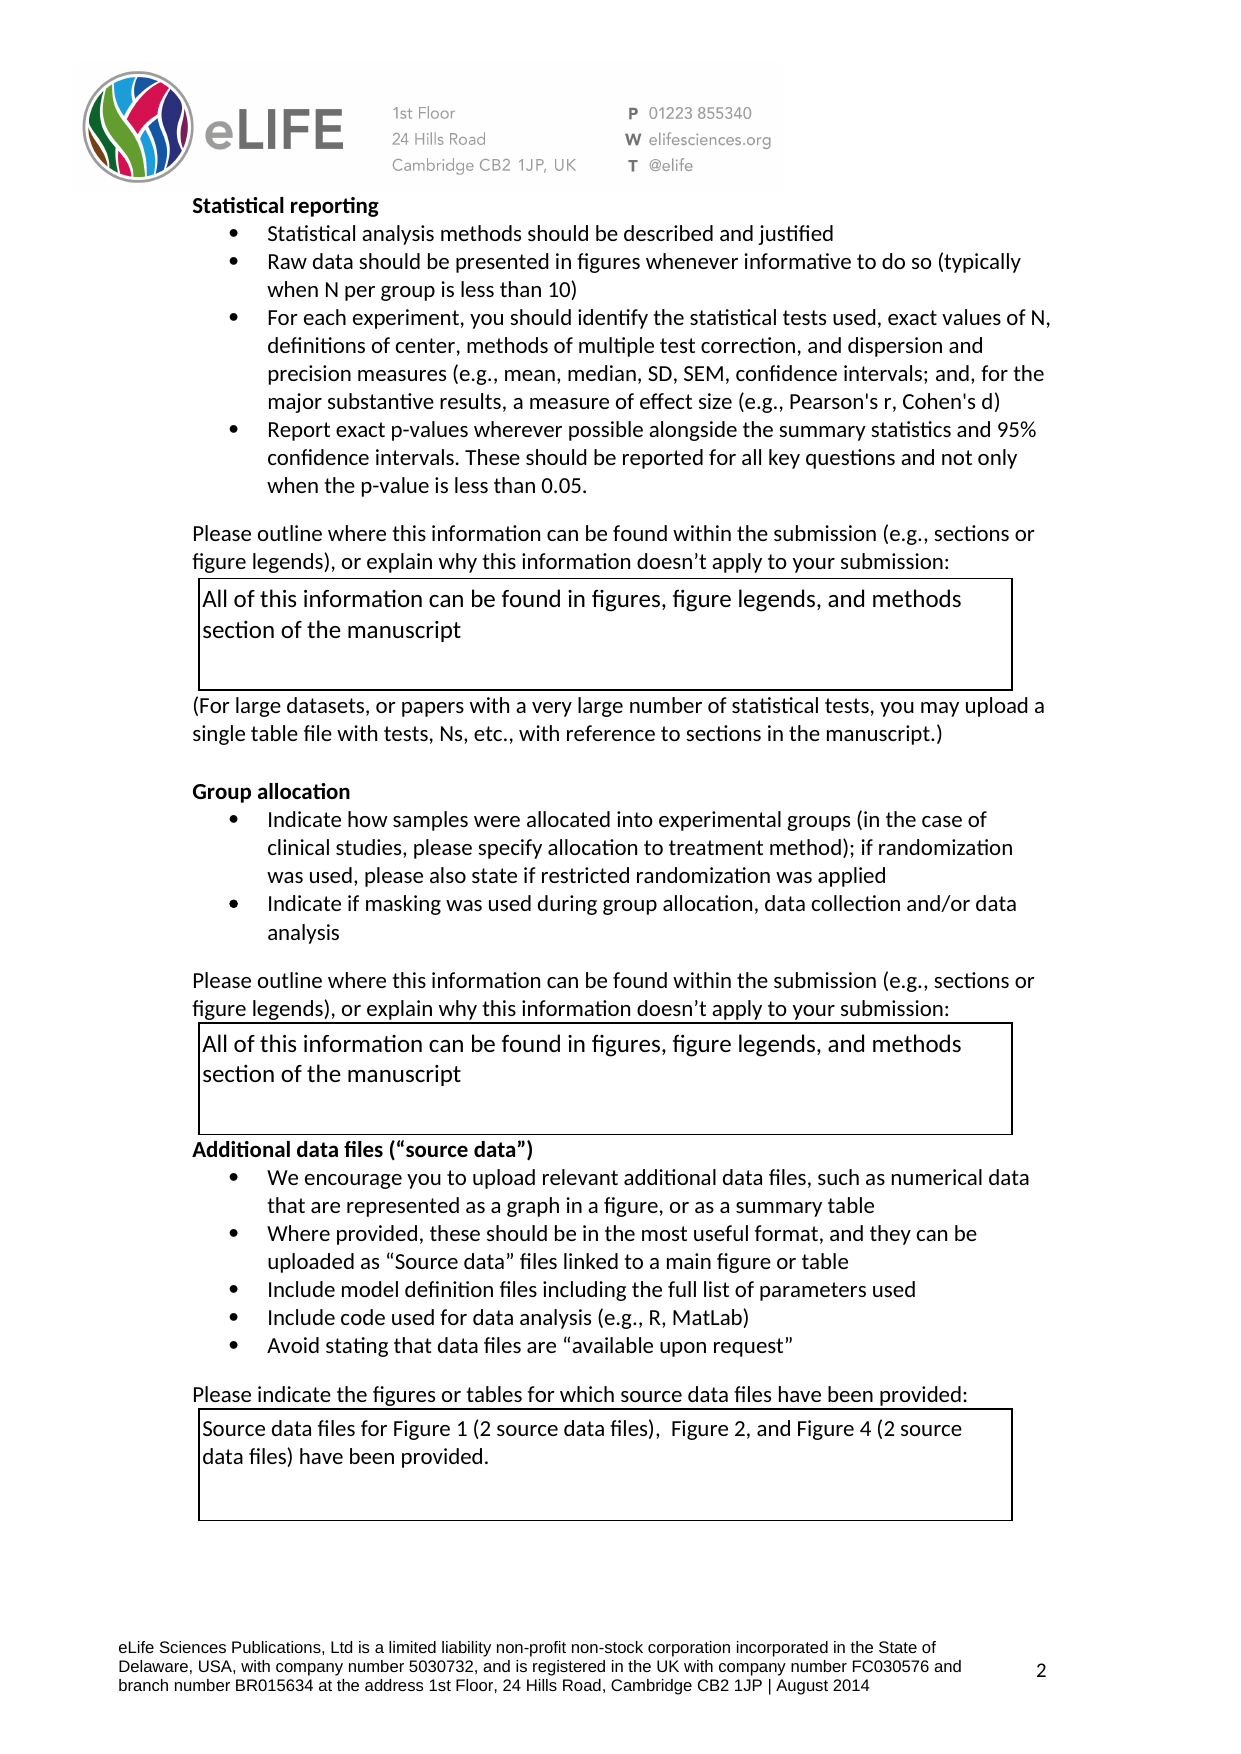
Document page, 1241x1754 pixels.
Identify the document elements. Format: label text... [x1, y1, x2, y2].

text (For large datasets, or papers with a very large number of statistical tests, you may upload a single table file with tests, Ns, etc., with reference to sections in the manuscript.) [192, 603, 1053, 747]
list Where provided, these should be in the most useful format, and they can be uploaded as “Source data” files linked to a main figure or table [229, 1219, 1053, 1276]
list For each experiment, you should identify the statistical tests used, exact values of N, definitions of center, methods of multiple test correction, and dispersion and precision measures (e.g., mean, median, SD, SEM, confidence intervals; and, for the major substantive results, a measure of effect size (e.g., Pearson's r, Cohen's d) [229, 303, 1053, 415]
text Source data files for Figure 1 (2 source data files), Figure 2, and Figure 4 (2 source data files) have been provided. [200, 1412, 1011, 1472]
list Indicate how samples were allocated into experimental groups (in the case of clinical studies, please specify allocation to treatment method); if randomization was used, please also state if restricted randomization was applied [229, 806, 1053, 889]
text Group allocation [192, 777, 1053, 806]
list Raw data should be presented in figures whenever informative to do so (typically when N per group is less than 10) [229, 247, 1053, 303]
text All of this information can be found in figures, figure legends, and methods section of the manuscript [200, 581, 1011, 644]
list Report exact p-values wherever possible alongside the summary statistics and 95% confidence intervals. These should be reported for all key questions and not only when the p-value is less than 0.05. [229, 415, 1053, 499]
text Statistical reporting [192, 191, 1053, 219]
picture [73, 59, 784, 191]
list Avoid stating that data files are “available upon request” [229, 1332, 1053, 1359]
text All of this information can be found in figures, figure legends, and methods section of the manuscript [200, 1026, 1011, 1089]
text Additional data files (“source data”) [192, 1052, 1053, 1163]
list We encourage you to upload relevant additional data files, such as numerical data that are represented as a graph in a figure, or as a summary table [229, 1163, 1053, 1219]
list Statistical analysis methods should be described and justified [229, 219, 1053, 247]
text Please indicate the figures or tables for which source data files have been provided: [192, 1380, 1053, 1408]
list Include model definition files including the full list of parameters used [229, 1276, 1053, 1303]
list Indicate if masking was used during group allocation, data collection and/or data analysis [229, 889, 1053, 946]
list Include code used for data analysis (e.g., R, MatLab) [229, 1303, 1053, 1332]
